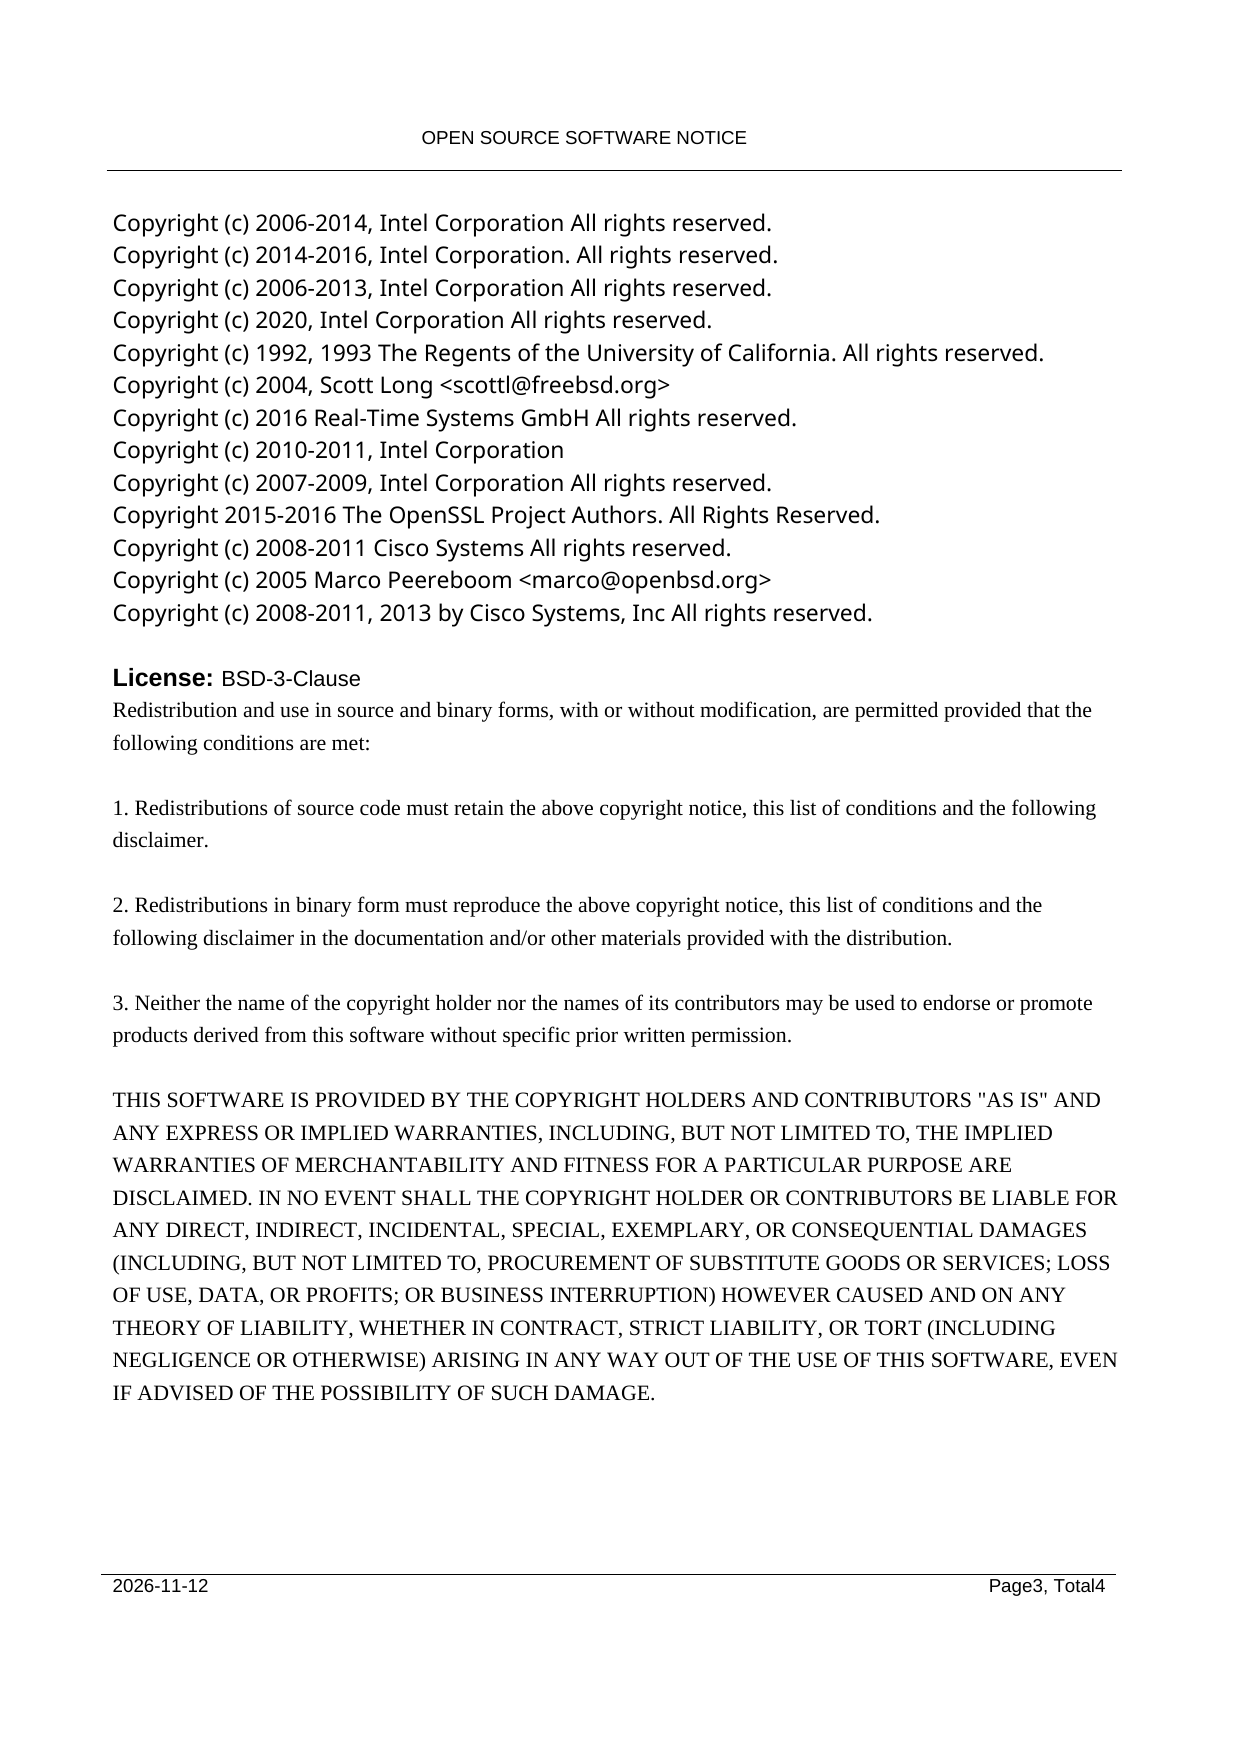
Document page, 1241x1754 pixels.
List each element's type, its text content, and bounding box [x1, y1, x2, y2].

text License: BSD-3-Clause [112, 661, 1128, 694]
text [112, 206, 1128, 661]
text Redistribution and use in source and binary forms, with or without modification, are permitted provided that the following conditions are met: 1. Redistributions of source code must retain the above copyright notice, this list of conditions and the following disclaimer. 2. Redistributions in binary form must reproduce the above copyright notice, this list of conditions and the following disclaimer in the documentation and/or other materials provided with the distribution. 3. Neither the name of the copyright holder nor the names of its contributors may be used to endorse or promote products derived from this software without specific prior written permission. THIS SOFTWARE IS PROVIDED BY THE COPYRIGHT HOLDERS AND CONTRIBUTORS "AS IS" AND ANY EXPRESS OR IMPLIED WARRANTIES, INCLUDING, BUT NOT LIMITED TO, THE IMPLIED WARRANTIES OF MERCHANTABILITY AND FITNESS FOR A PARTICULAR PURPOSE ARE DISCLAIMED. IN NO EVENT SHALL THE COPYRIGHT HOLDER OR CONTRIBUTORS BE LIABLE FOR ANY DIRECT, INDIRECT, INCIDENTAL, SPECIAL, EXEMPLARY, OR CONSEQUENTIAL DAMAGES (INCLUDING, BUT NOT LIMITED TO, PROCUREMENT OF SUBSTITUTE GOODS OR SERVICES; LOSS OF USE, DATA, OR PROFITS; OR BUSINESS INTERRUPTION) HOWEVER CAUSED AND ON ANY THEORY OF LIABILITY, WHETHER IN CONTRACT, STRICT LIABILITY, OR TORT (INCLUDING NEGLIGENCE OR OTHERWISE) ARISING IN ANY WAY OUT OF THE USE OF THIS SOFTWARE, EVEN IF ADVISED OF THE POSSIBILITY OF SUCH DAMAGE. [112, 694, 1128, 1441]
